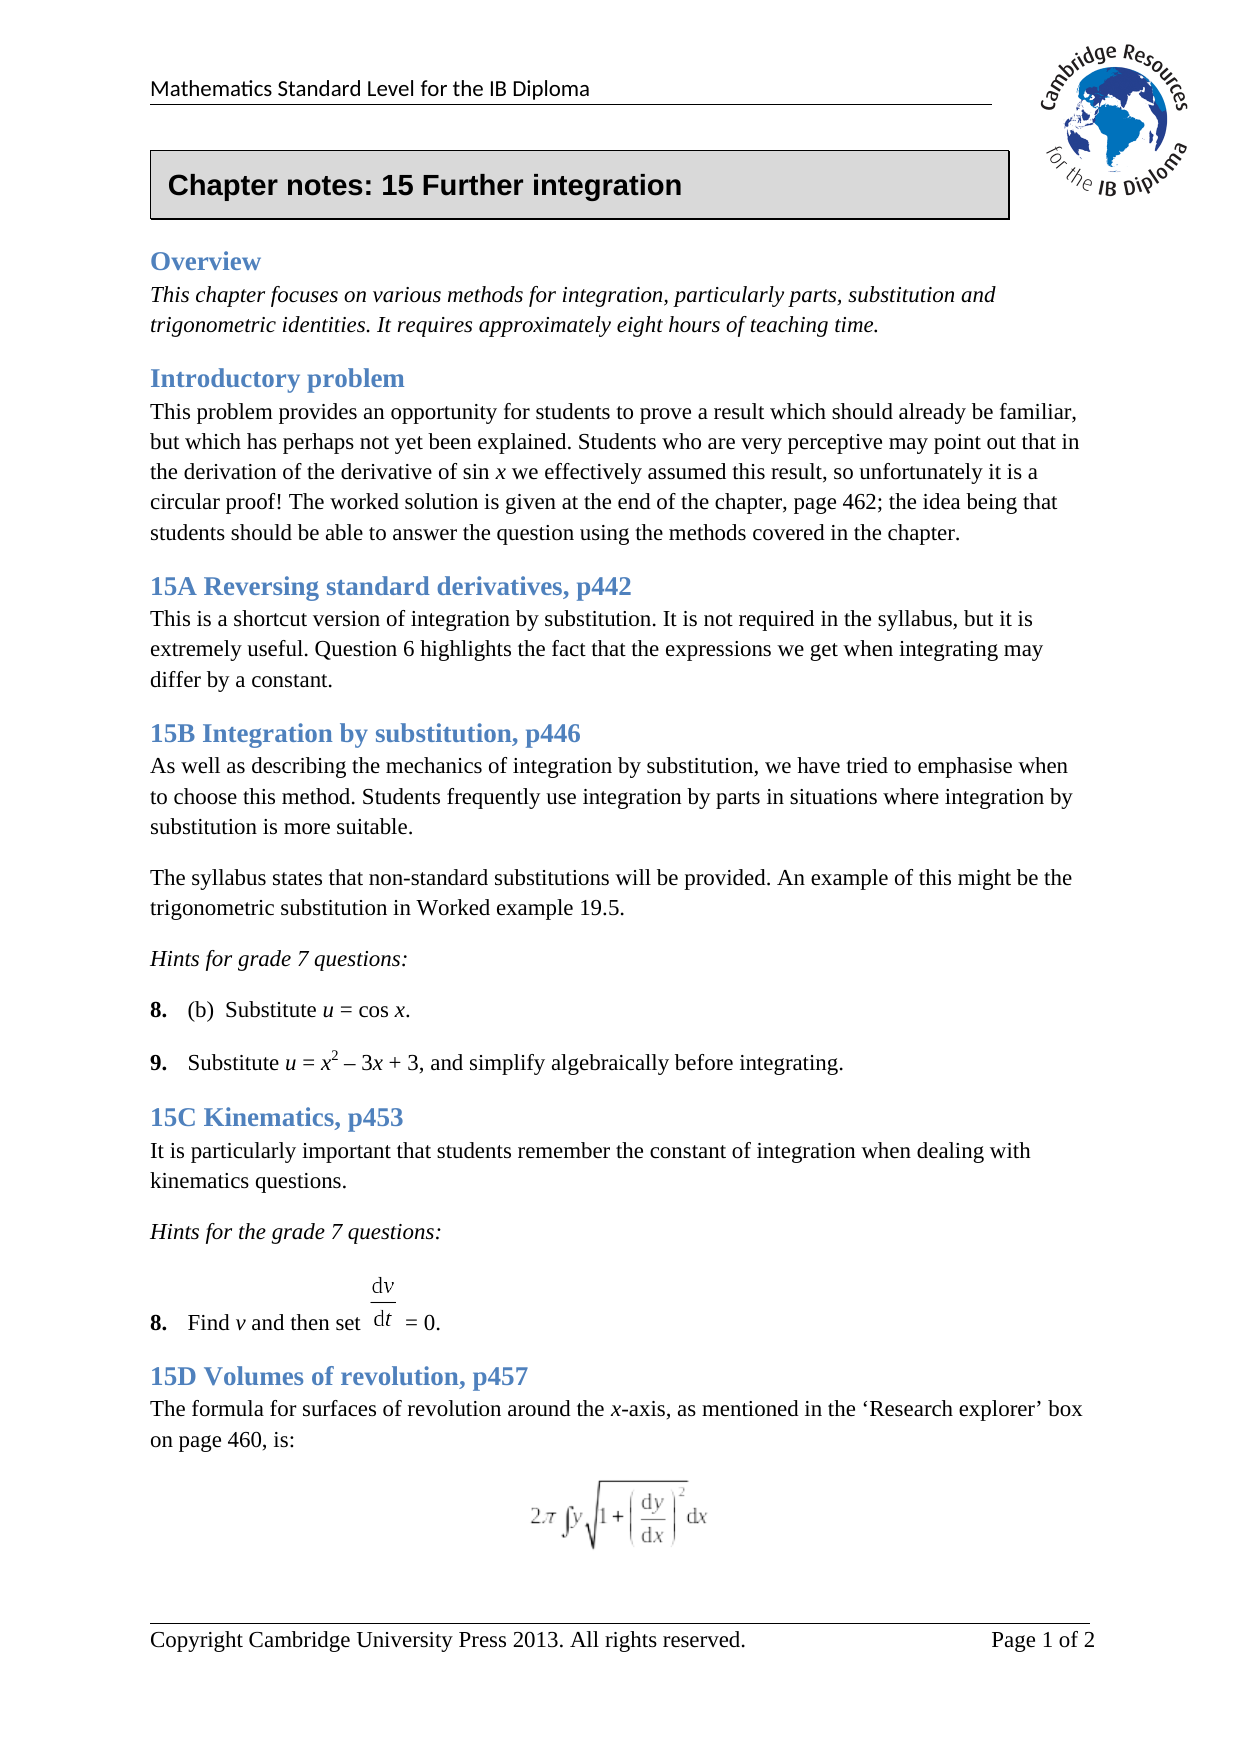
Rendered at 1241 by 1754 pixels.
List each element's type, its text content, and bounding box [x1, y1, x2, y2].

text The formula for surfaces of revolution around the x-axis, as mentioned in the ‘Research explorer’ box on page 460, is: [150, 1396, 1090, 1452]
subtitle 15B Integration by substitution, p446 [150, 717, 1090, 748]
text This is a shortcut version of integration by substitution. It is not required in the syllabus, but it is extremely useful. Question 6 highlights the fact that the expressions we get when integrating may differ by a constant. [150, 605, 1090, 692]
picture [1040, 43, 1188, 197]
subtitle Overview [150, 245, 1090, 276]
text As well as describing the mechanics of integration by substitution, we have tried to emphasise when to choose this method. Students frequently use integration by parts in situations where integration by substitution is more suitable. [150, 752, 1090, 839]
subtitle Introductory problem [150, 362, 1090, 393]
text 8. Find v and then set = 0. [150, 1269, 1090, 1335]
text This chapter focuses on various methods for integration, particularly parts, substitution and trigonometric identities. It requires approximately eight hours of teaching time. [150, 281, 1090, 337]
text 9. Substitute u = x2 – 3x + 3, and simplify algebraically before integrating. [150, 1047, 1090, 1076]
text Chapter notes: 15 Further integration [151, 151, 1008, 218]
text 8. (b) Substitute u = cos x. [150, 996, 1090, 1023]
text The syllabus states that non-standard substitutions will be provided. An example of this might be the trigonometric substitution in Worked example 19.5. [150, 864, 1090, 921]
text This problem provides an opportunity for students to prove a result which should already be familiar, but which has perhaps not yet been explained. Students who are very perceptive may point out that in the derivation of the derivative of sin x we effectively assumed this result, so unfortunately it is a circular proof! The worked solution is given at the end of the chapter, page 462; the idea being that students should be able to answer the question using the methods covered in the chapter. [150, 398, 1090, 545]
text Hints for the grade 7 questions: [150, 1218, 1090, 1244]
subtitle 15A Reversing standard derivatives, p442 [150, 569, 1090, 601]
subtitle 15C Kinematics, p453 [150, 1101, 1090, 1132]
subtitle 15D Volumes of revolution, p457 [150, 1360, 1090, 1391]
text Hints for grade 7 questions: [150, 945, 1090, 972]
text It is particularly important that students remember the constant of integration when dealing with kinematics questions. [150, 1137, 1090, 1193]
